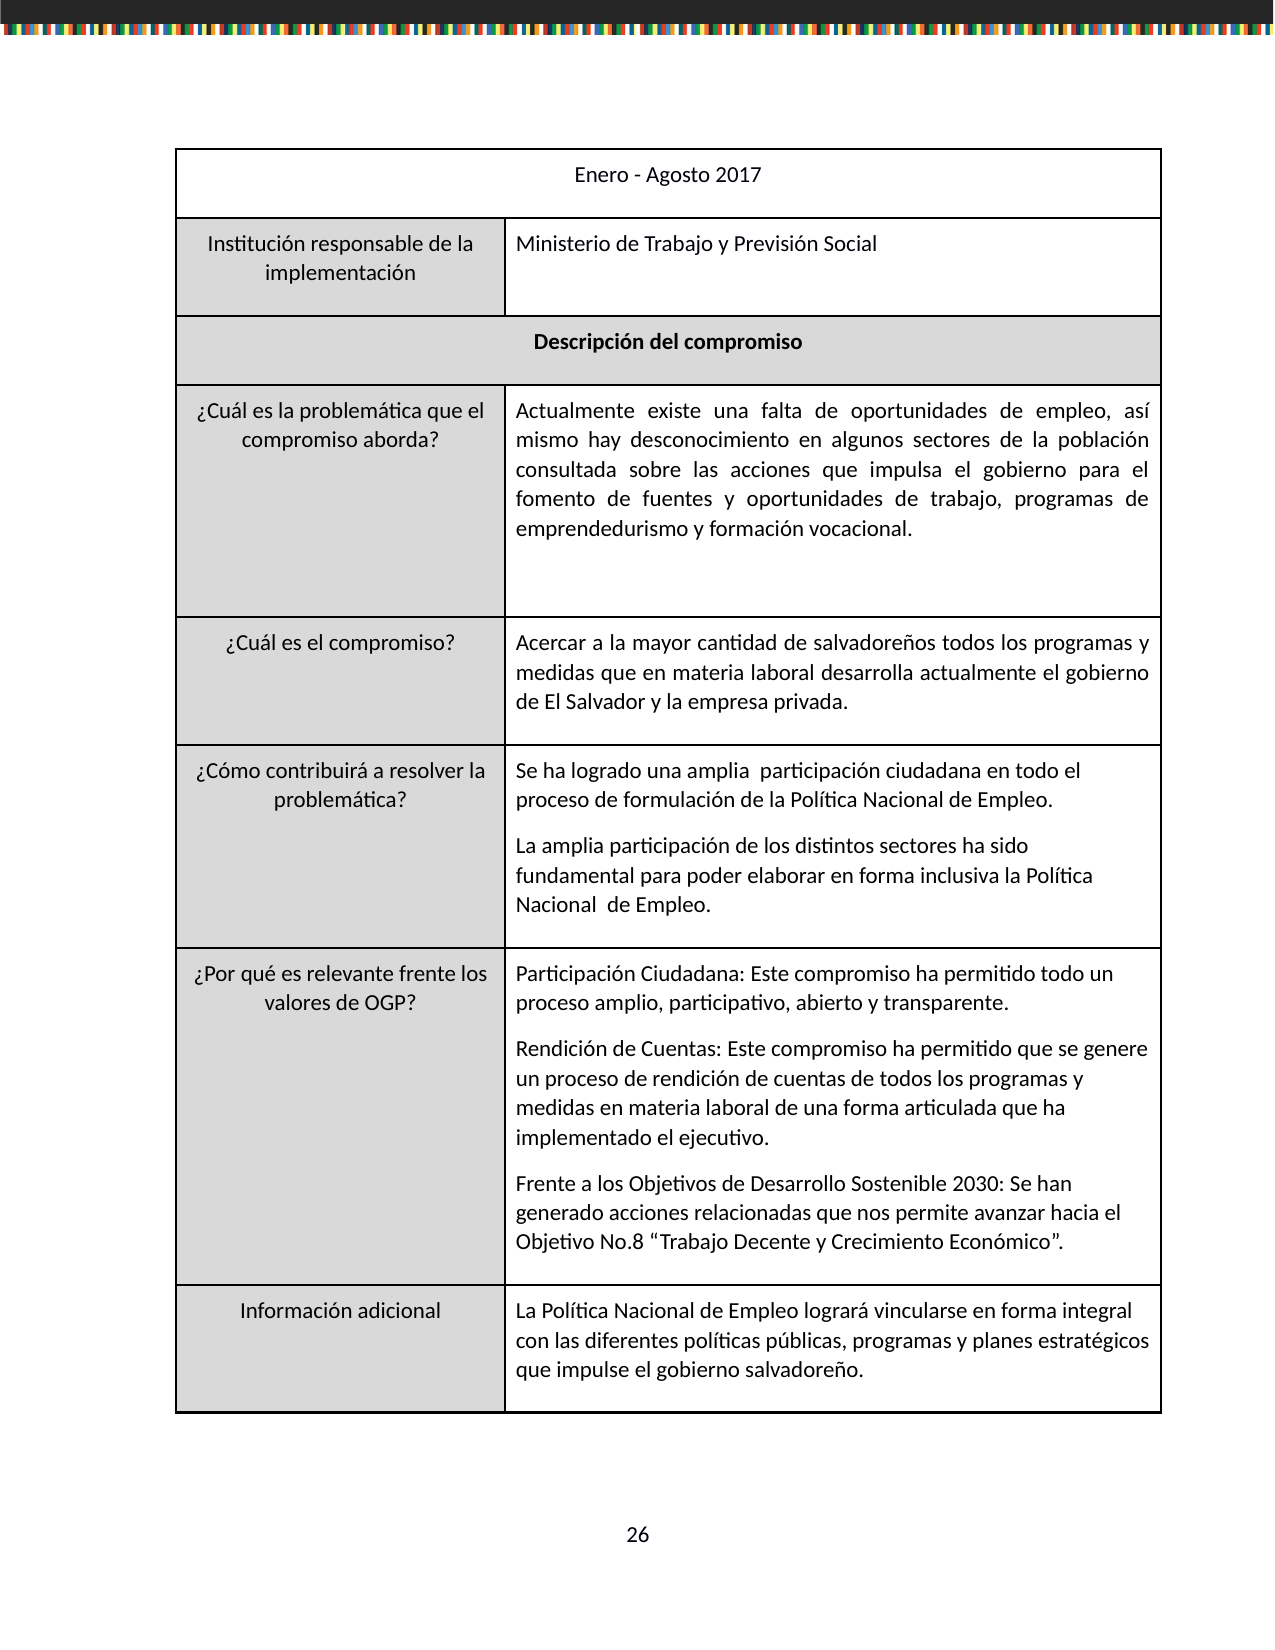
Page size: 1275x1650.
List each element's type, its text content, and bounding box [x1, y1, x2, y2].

table_cell ¿Cuál es la problemática que el compromiso aborda? [177, 386, 504, 616]
table_cell Acercar a la mayor cantidad de salvadoreños todos los programas y medidas que en materia laboral desarrolla actualmente el gobierno de El Salvador y la empresa privada. [506, 618, 1160, 744]
table_cell La Política Nacional de Empleo logrará vincularse en forma integral con las diferentes políticas públicas, programas y planes estratégicos que impulse el gobierno salvadoreño. [506, 1286, 1160, 1411]
table_cell ¿Cuál es el compromiso? [177, 618, 504, 744]
table_cell Participación Ciudadana: Este compromiso ha permitido todo un proceso amplio, participativo, abierto y transparente. Rendición de Cuentas: Este compromiso ha permitido que se genere un proceso de rendición de cuentas de todos los programas y medidas en materia laboral de una forma articulada que ha implementado el ejecutivo. Frente a los Objetivos de Desarrollo Sostenible 2030: Se han generado acciones relacionadas que nos permite avanzar hacia el Objetivo No.8 “Trabajo Decente y Crecimiento Económico”. [506, 949, 1160, 1284]
table_cell Institución responsable de la implementación [177, 219, 504, 315]
table_cell Actualmente existe una falta de oportunidades de empleo, así mismo hay desconocimiento en algunos sectores de la población consultada sobre las acciones que impulsa el gobierno para el fomento de fuentes y oportunidades de trabajo, programas de emprendedurismo y formación vocacional. [506, 386, 1160, 616]
table_cell ¿Cómo contribuirá a resolver la problemática? [177, 746, 504, 947]
table_cell Enero - Agosto 2017 [177, 150, 1160, 217]
table_cell Ministerio de Trabajo y Previsión Social [506, 219, 1160, 315]
table_cell Información adicional [177, 1286, 504, 1411]
table_cell ¿Por qué es relevante frente los valores de OGP? [177, 949, 504, 1284]
table_cell Se ha logrado una amplia participación ciudadana en todo el proceso de formulación de la Política Nacional de Empleo. La amplia participación de los distintos sectores ha sido fundamental para poder elaborar en forma inclusiva la Política Nacional de Empleo. [506, 746, 1160, 947]
table_cell Descripción del compromiso [177, 317, 1160, 384]
